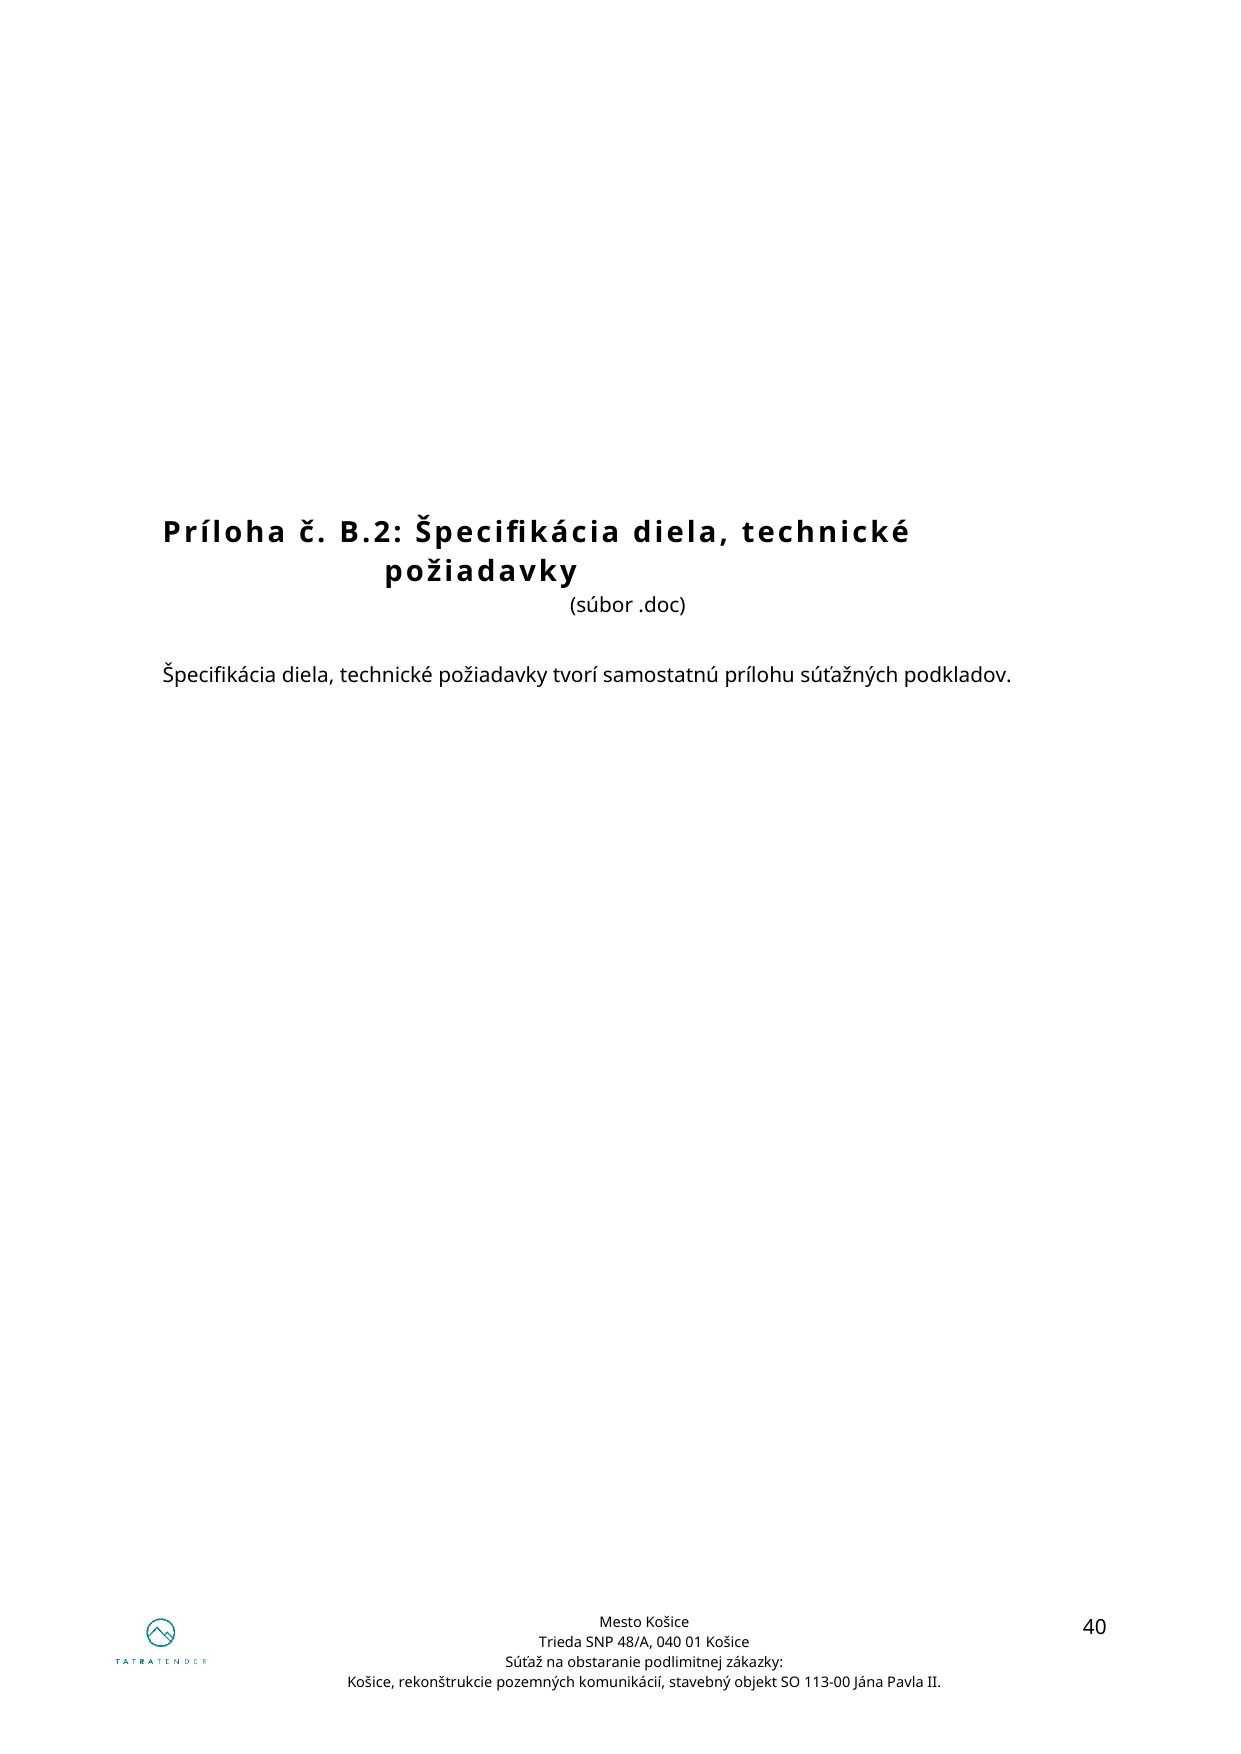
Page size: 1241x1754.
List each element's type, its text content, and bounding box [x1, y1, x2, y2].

text Špecifikácia diela, technické požiadavky tvorí samostatnú prílohu súťažných podkladov. [162, 660, 1093, 688]
picture [94, 1594, 227, 1688]
text (súbor .doc) [162, 590, 1093, 619]
subtitle Príloha č. B.2: Špecifikácia diela, technické požiadavky [162, 511, 1093, 590]
